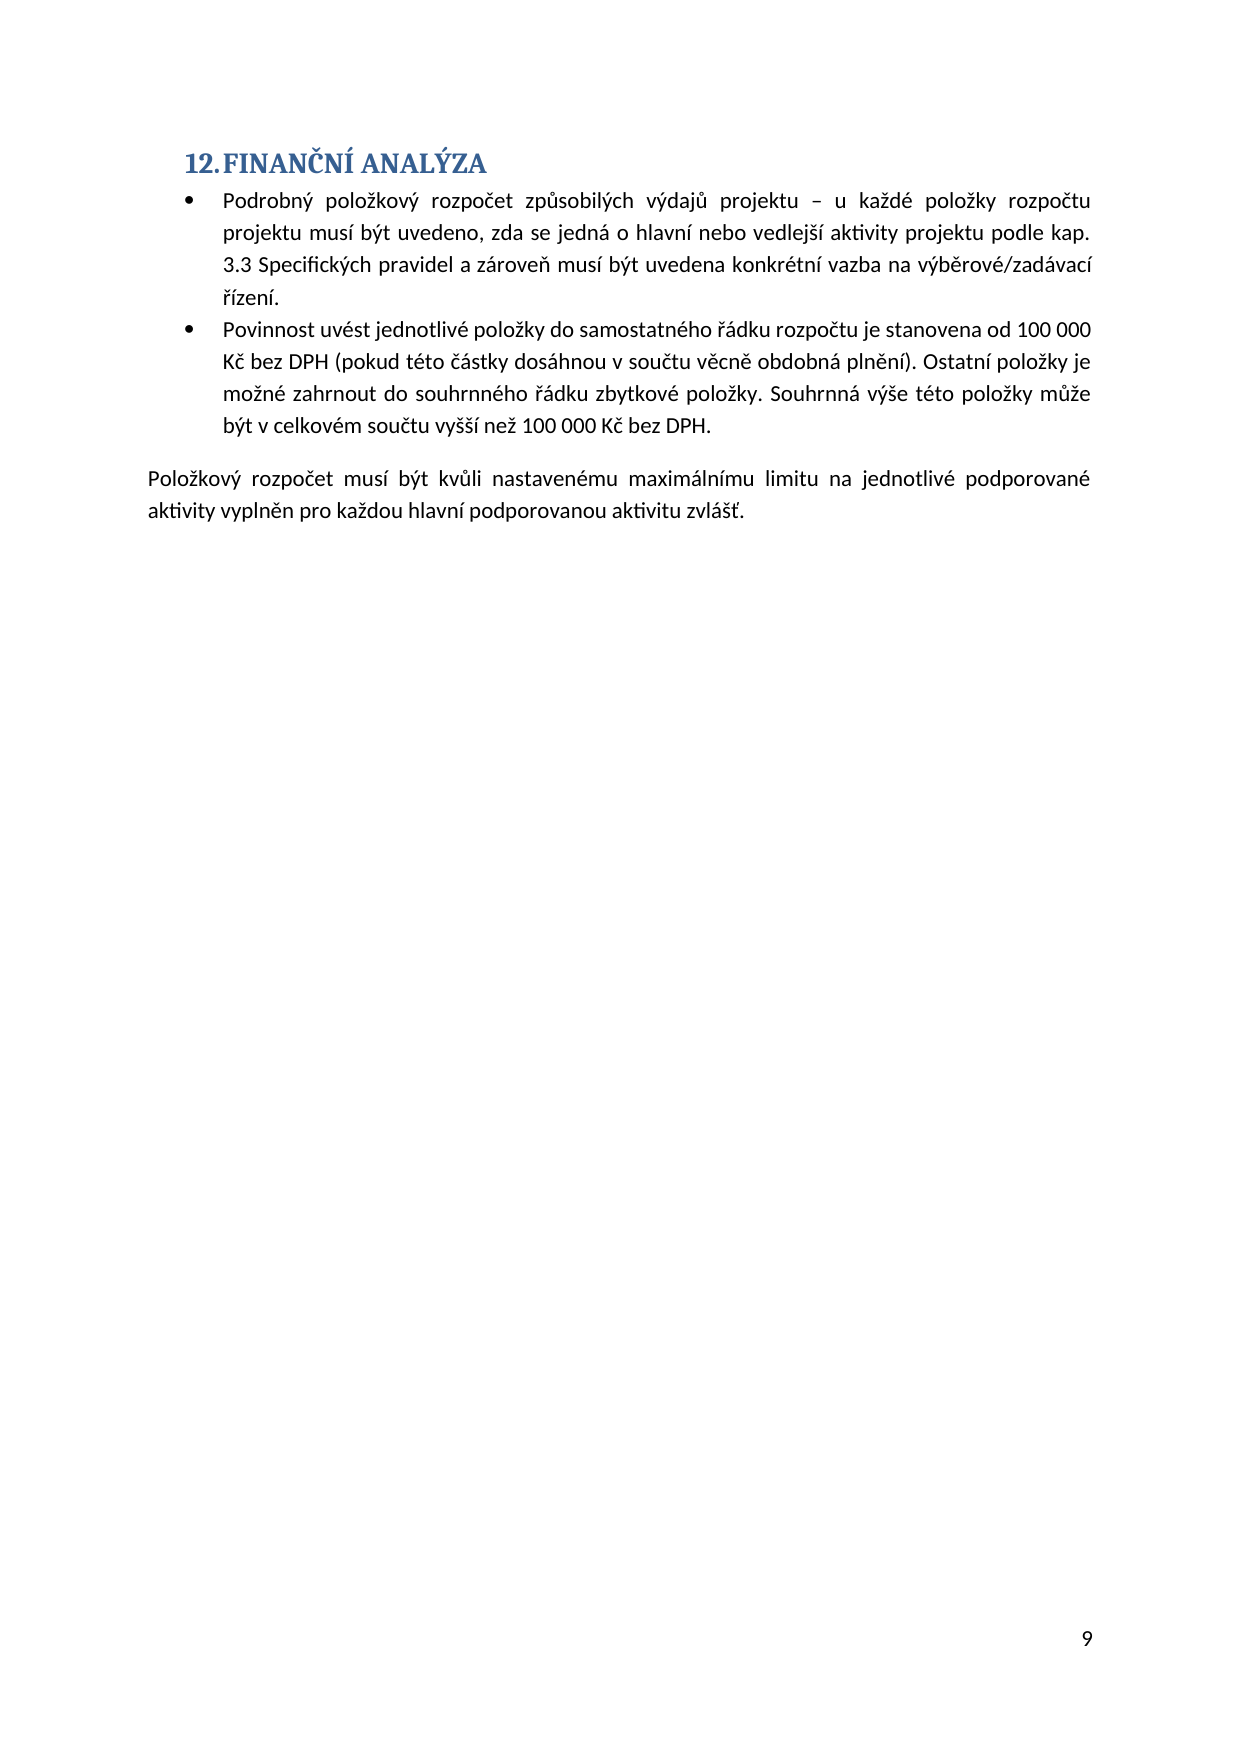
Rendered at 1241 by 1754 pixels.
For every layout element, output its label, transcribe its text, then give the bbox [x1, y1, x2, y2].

list Podrobný položkový rozpočet způsobilých výdajů projektu – u každé položky rozpočtu projektu musí být uvedeno, zda se jedná o hlavní nebo vedlejší aktivity projektu podle kap. 3.3 Specifických pravidel a zároveň musí být uvedena konkrétní vazba na výběrové/zadávací řízení. [185, 186, 1093, 311]
text Položkový rozpočet musí být kvůli nastavenému maximálnímu limitu na jednotlivé podporované aktivity vyplněn pro každou hlavní podporovanou aktivitu zvlášť. [148, 464, 1093, 525]
subtitle Finanční analýza [185, 148, 1093, 181]
list Povinnost uvést jednotlivé položky do samostatného řádku rozpočtu je stanovena od 100 000 Kč bez DPH (pokud této částky dosáhnou v součtu věcně obdobná plnění). Ostatní položky je možné zahrnout do souhrnného řádku zbytkové položky. Souhrnná výše této položky může být v celkovém součtu vyšší než 100 000 Kč bez DPH. [185, 315, 1093, 439]
